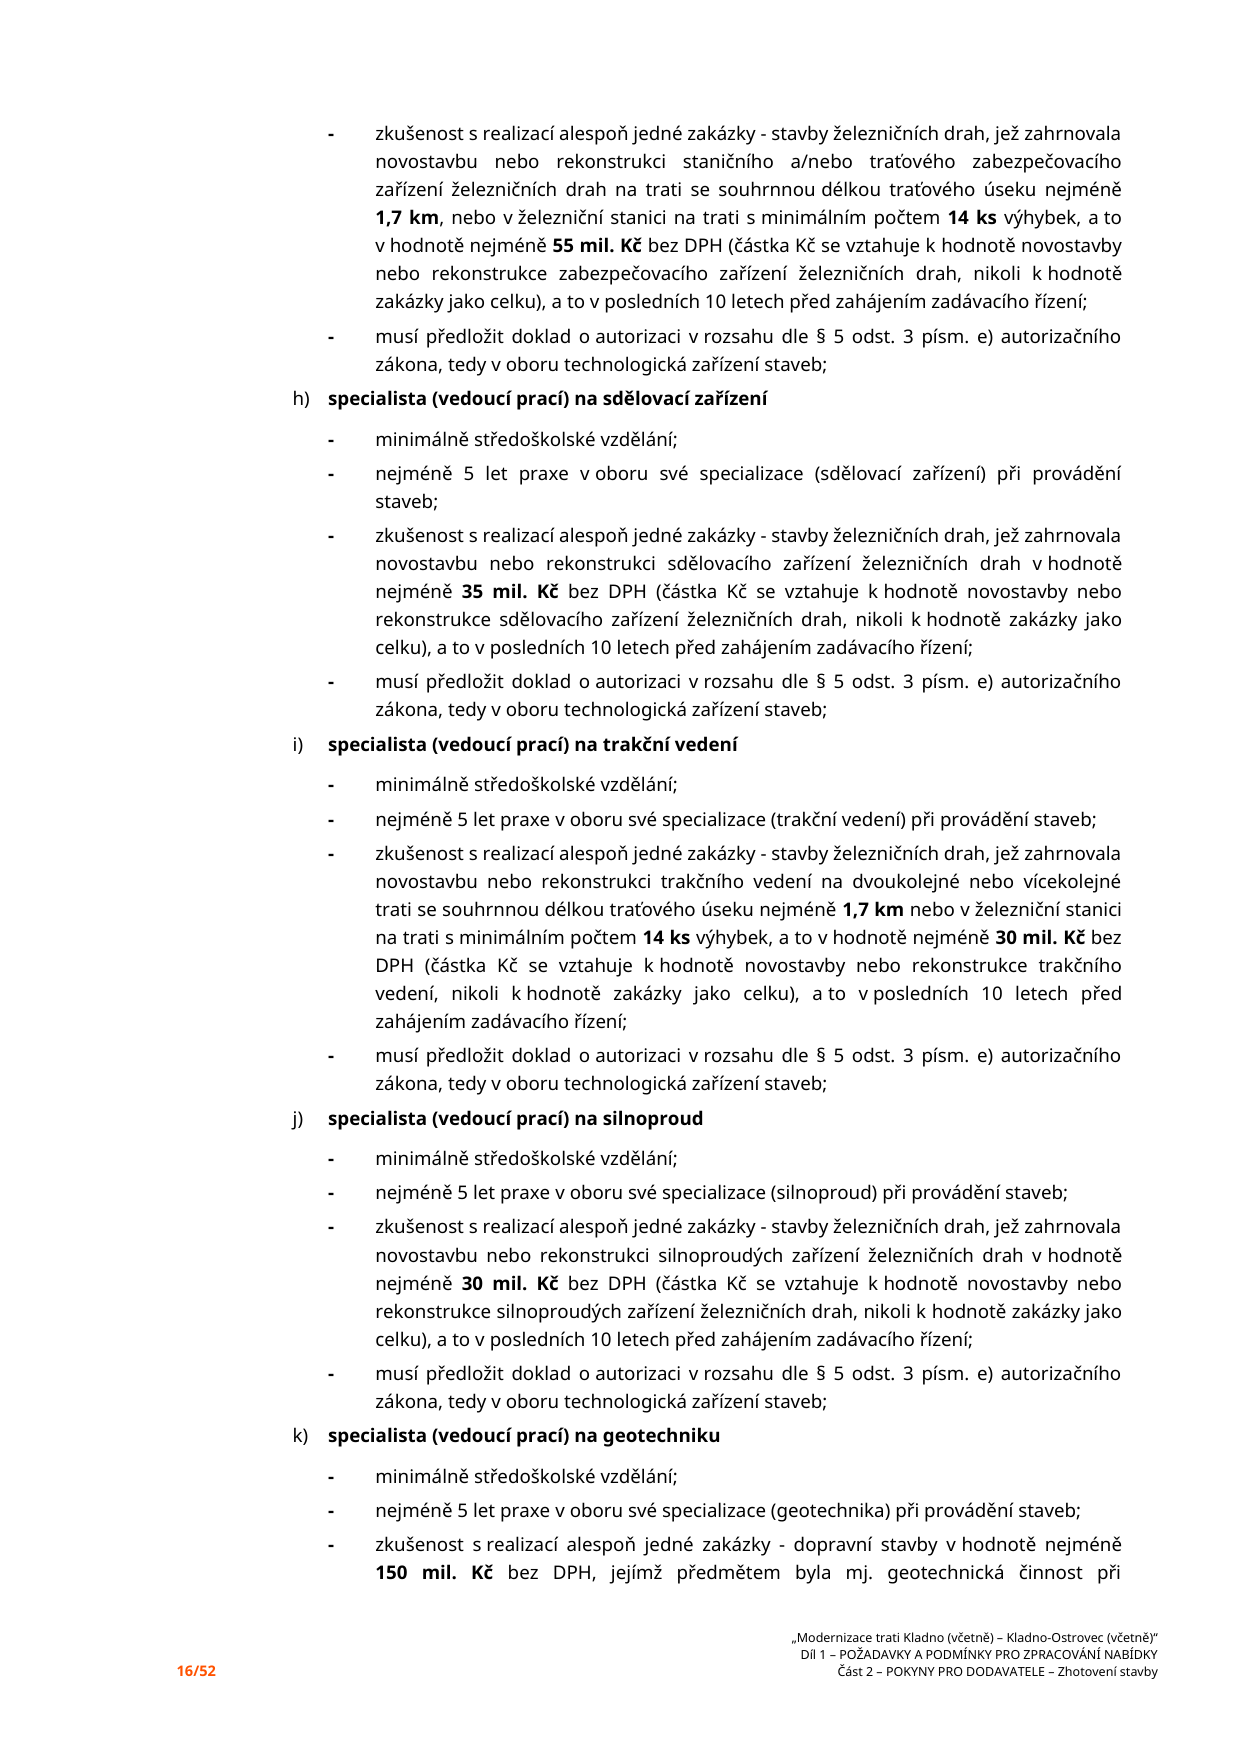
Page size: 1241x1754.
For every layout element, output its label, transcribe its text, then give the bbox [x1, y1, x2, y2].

text musí předložit doklad o autorizaci v rozsahu dle § 5 odst. 3 písm. e) autorizačního zákona, tedy v oboru technologická zařízení staveb; [328, 1042, 1122, 1096]
text nejméně 5 let praxe v oboru své specializace (trakční vedení) při provádění staveb; [328, 806, 1122, 831]
text musí předložit doklad o autorizaci v rozsahu dle § 5 odst. 3 písm. e) autorizačního zákona, tedy v oboru technologická zařízení staveb; [328, 669, 1122, 722]
text specialista (vedoucí prací) na sdělovací zařízení [292, 385, 1122, 411]
text minimálně středoškolské vzdělání; [328, 1463, 1122, 1488]
text musí předložit doklad o autorizaci v rozsahu dle § 5 odst. 3 písm. e) autorizačního zákona, tedy v oboru technologická zařízení staveb; [328, 1360, 1122, 1414]
text zkušenost s realizací alespoň jedné zakázky - stavby železničních drah, jež zahrnovala novostavbu nebo rekonstrukci silnoproudých zařízení železničních drah v hodnotě nejméně 30 mil. Kč bez DPH (částka Kč se vztahuje k hodnotě novostavby nebo rekonstrukce silnoproudých zařízení železničních drah, nikoli k hodnotě zakázky jako celku), a to v posledních 10 letech před zahájením zadávacího řízení; [328, 1214, 1122, 1351]
text nejméně 5 let praxe v oboru své specializace (geotechnika) při provádění staveb; [328, 1497, 1122, 1523]
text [328, 1532, 1122, 1585]
text specialista (vedoucí prací) na geotechniku [292, 1422, 1122, 1448]
text minimálně středoškolské vzdělání; [328, 426, 1122, 451]
text nejméně 5 let praxe v oboru své specializace (sdělovací zařízení) při provádění staveb; [328, 460, 1122, 514]
text minimálně středoškolské vzdělání; [328, 772, 1122, 797]
text musí předložit doklad o autorizaci v rozsahu dle § 5 odst. 3 písm. e) autorizačního zákona, tedy v oboru technologická zařízení staveb; [328, 323, 1122, 377]
text specialista (vedoucí prací) na trakční vedení [292, 731, 1122, 757]
text nejméně 5 let praxe v oboru své specializace (silnoproud) při provádění staveb; [328, 1179, 1122, 1205]
text zkušenost s realizací alespoň jedné zakázky - stavby železničních drah, jež zahrnovala novostavbu nebo rekonstrukci sdělovacího zařízení železničních drah v hodnotě nejméně 35 mil. Kč bez DPH (částka Kč se vztahuje k hodnotě novostavby nebo rekonstrukce sdělovacího zařízení železničních drah, nikoli k hodnotě zakázky jako celku), a to v posledních 10 letech před zahájením zadávacího řízení; [328, 522, 1122, 660]
text zkušenost s realizací alespoň jedné zakázky - stavby železničních drah, jež zahrnovala novostavbu nebo rekonstrukci staničního a/nebo traťového zabezpečovacího zařízení železničních drah na trati se souhrnnou délkou traťového úseku nejméně 1,7 km, nebo v železniční stanici na trati s minimálním počtem 14 ks výhybek, a to v hodnotě nejméně 55 mil. Kč bez DPH (částka Kč se vztahuje k hodnotě novostavby nebo rekonstrukce zabezpečovacího zařízení železničních drah, nikoli k hodnotě zakázky jako celku), a to v posledních 10 letech před zahájením zadávacího řízení; [328, 121, 1122, 314]
text specialista (vedoucí prací) na silnoproud [292, 1105, 1122, 1130]
text minimálně středoškolské vzdělání; [328, 1145, 1122, 1171]
text zkušenost s realizací alespoň jedné zakázky - stavby železničních drah, jež zahrnovala novostavbu nebo rekonstrukci trakčního vedení na dvoukolejné nebo vícekolejné trati se souhrnnou délkou traťového úseku nejméně 1,7 km nebo v železniční stanici na trati s minimálním počtem 14 ks výhybek, a to v hodnotě nejméně 30 mil. Kč bez DPH (částka Kč se vztahuje k hodnotě novostavby nebo rekonstrukce trakčního vedení, nikoli k hodnotě zakázky jako celku), a to v posledních 10 letech před zahájením zadávacího řízení; [328, 840, 1122, 1034]
